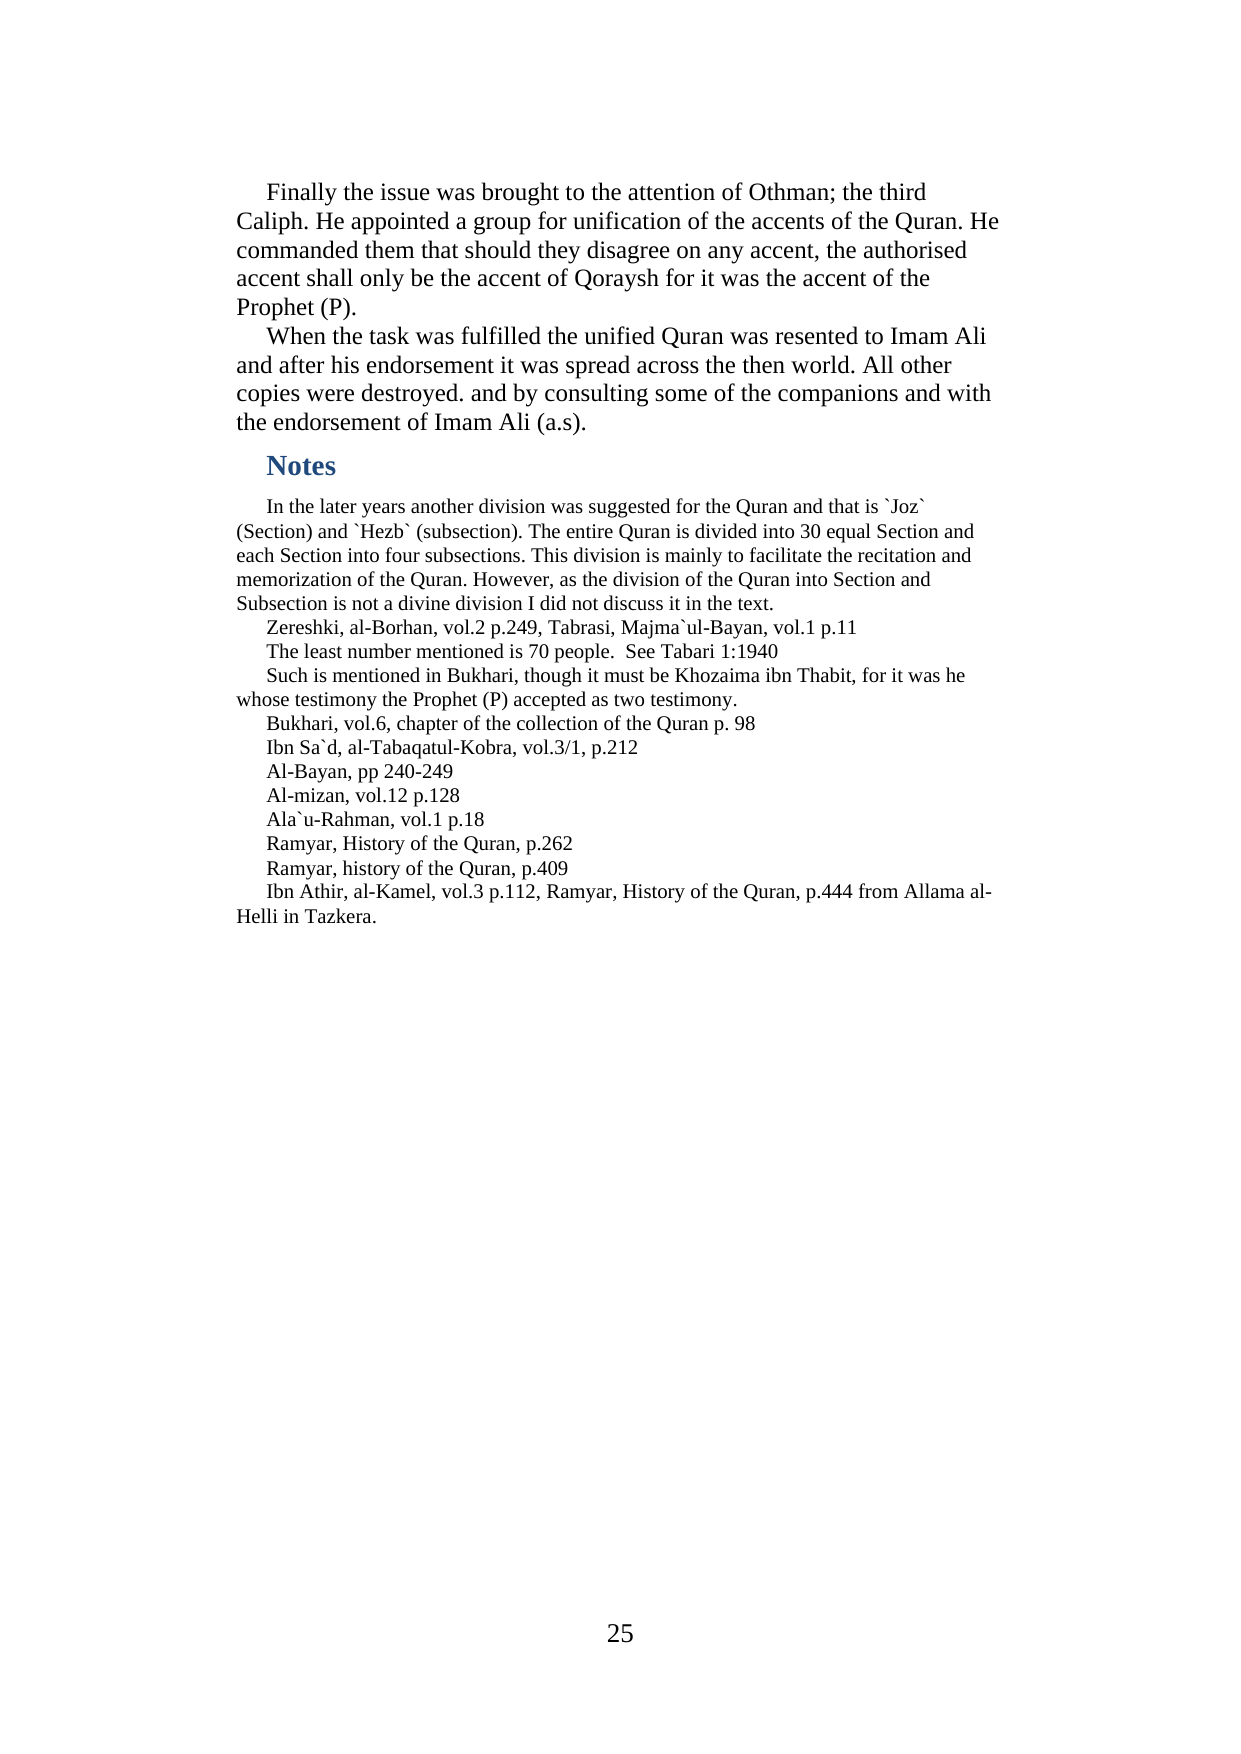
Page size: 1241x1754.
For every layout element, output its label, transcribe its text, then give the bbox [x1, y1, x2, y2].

text Ala`u-Rahman, vol.1 p.18 [236, 807, 1004, 831]
text Finally the issue was brought to the attention of Othman; the third Caliph. He appointed a group for unification of the accents of the Quran. He commanded them that should they disagree on any accent, the authorised accent shall only be the accent of Qoraysh for it was the accent of the Prophet (P). [236, 177, 1004, 321]
text Bukhari, vol.6, chapter of the collection of the Quran p. 98 [236, 711, 1004, 735]
text Ibn Sa`d, al-Tabaqatul-Kobra, vol.3/1, p.212 [236, 735, 1004, 759]
subtitle Notes [236, 448, 1004, 482]
text Ramyar, History of the Quran, p.262 [236, 831, 1004, 855]
text Ramyar, history of the Quran, p.409 [236, 855, 1004, 879]
text Al-mizan, vol.12 p.128 [236, 783, 1004, 807]
text The least number mentioned is 70 people. See Tabari 1:1940 [236, 639, 1004, 663]
text Zereshki, al-Borhan, vol.2 p.249, Tabrasi, Majma`ul-Bayan, vol.1 p.11 [236, 615, 1004, 639]
text Al-Bayan, pp 240-249 [236, 759, 1004, 783]
text Such is mentioned in Bukhari, though it must be Khozaima ibn Thabit, for it was he whose testimony the Prophet (P) accepted as two testimony. [236, 663, 1004, 711]
text Ibn Athir, al-Kamel, vol.3 p.112, Ramyar, History of the Quran, p.444 from Allama al-Helli in Tazkera. [236, 879, 1004, 928]
text When the task was fulfilled the unified Quran was resented to Imam Ali and after his endorsement it was spread across the then world. All other copies were destroyed. and by consulting some of the companions and with the endorsement of Imam Ali (a.s). [236, 321, 1004, 436]
text In the later years another division was suggested for the Quran and that is `Joz` (Section) and `Hezb` (subsection). The entire Quran is divided into 30 equal Section and each Section into four subsections. This division is mainly to facilitate the recitation and memorization of the Quran. However, as the division of the Quran into Section and Subsection is not a divine division I did not discuss it in the text. [236, 494, 1004, 615]
